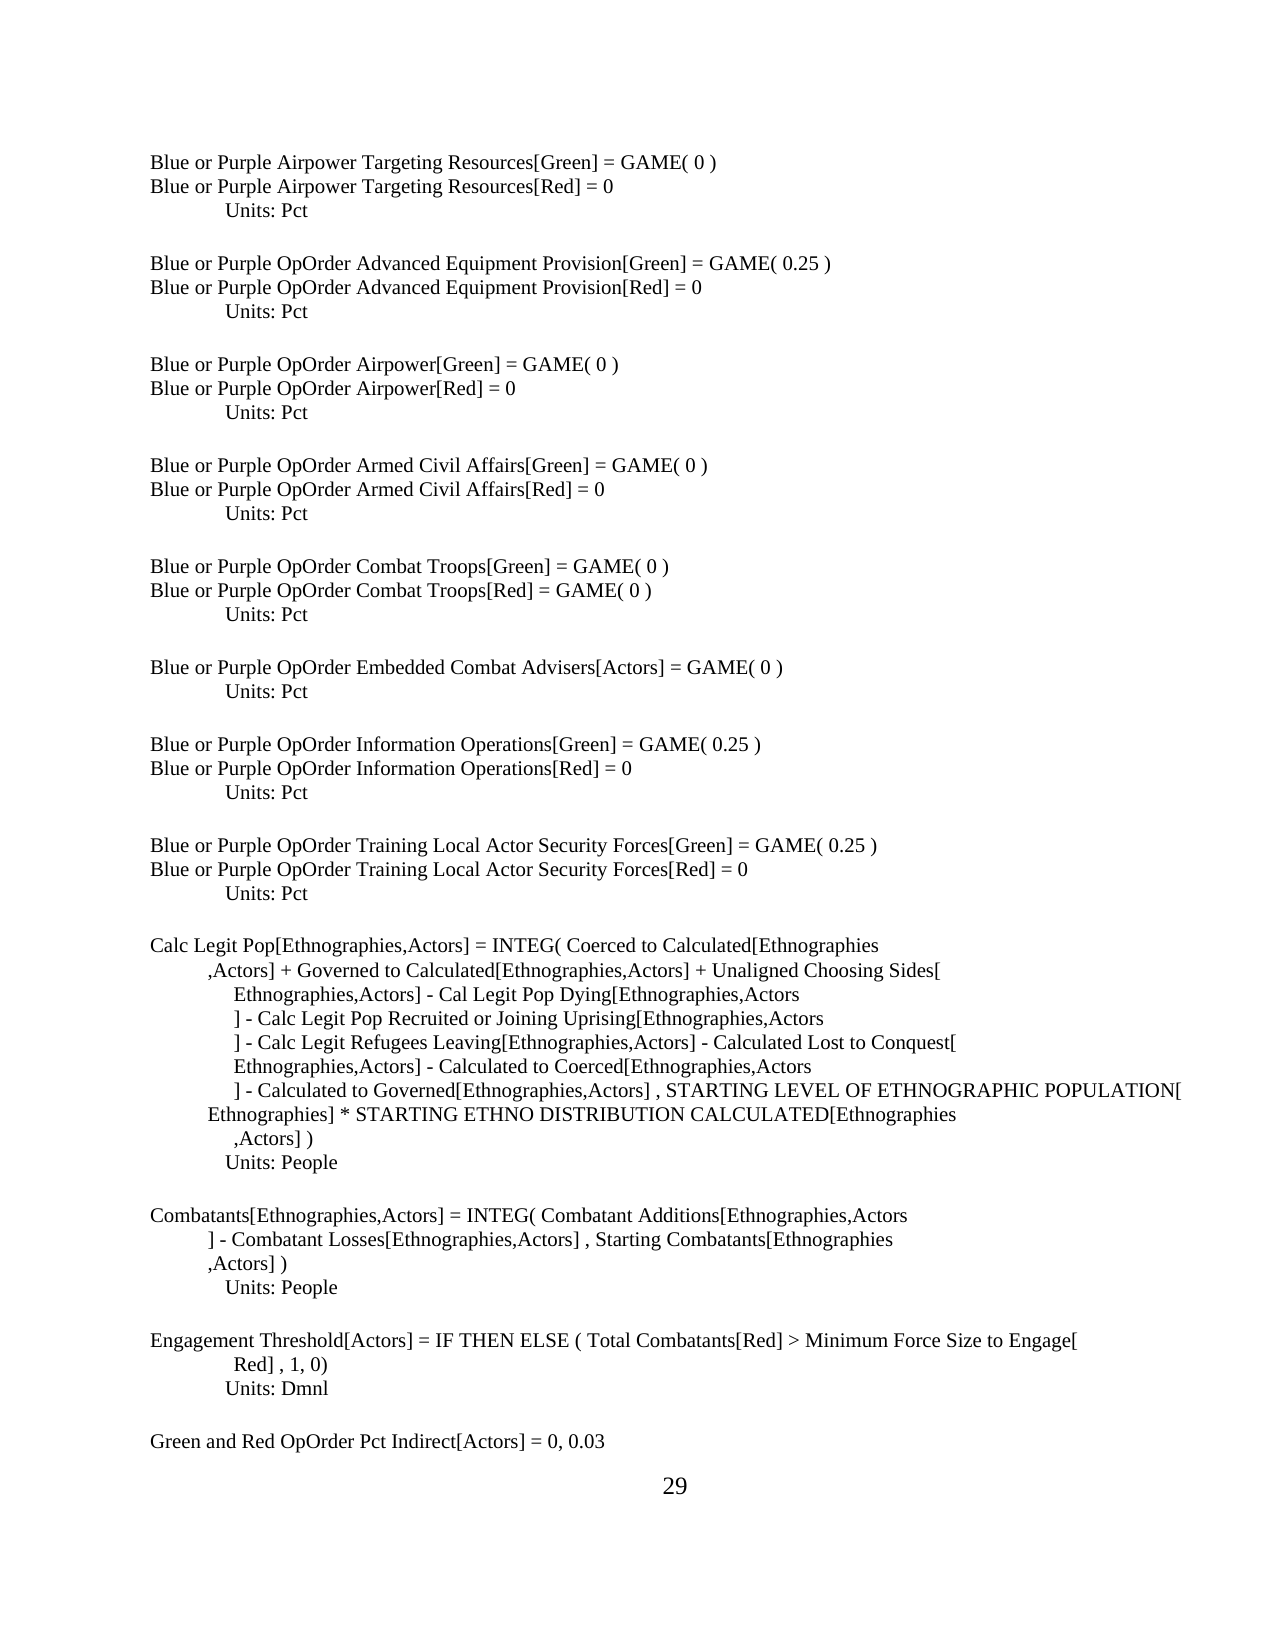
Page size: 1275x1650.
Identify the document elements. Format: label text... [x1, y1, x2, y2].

text ] - Calculated to Governed[Ethnographies,Actors] , STARTING LEVEL OF ETHNOGRAPHIC POPULATION[ [150, 1078, 1200, 1102]
text Units: Pct [150, 780, 1200, 804]
text ] - Calc Legit Refugees Leaving[Ethnographies,Actors] - Calculated Lost to Conquest[ [150, 1030, 1200, 1054]
text ,Actors] ) [150, 1251, 1200, 1275]
text Units: Pct [150, 501, 1200, 525]
text Blue or Purple OpOrder Information Operations[Green] = GAME( 0.25 ) [150, 732, 1200, 756]
text Blue or Purple OpOrder Combat Troops[Red] = GAME( 0 ) [150, 578, 1200, 602]
text Combatants[Ethnographies,Actors] = INTEG( Combatant Additions[Ethnographies,Actors [150, 1203, 1200, 1227]
text Units: People [150, 1275, 1200, 1299]
text Calc Legit Pop[Ethnographies,Actors] = INTEG( Coerced to Calculated[Ethnographies [150, 933, 1200, 957]
text Blue or Purple OpOrder Armed Civil Affairs[Green] = GAME( 0 ) [150, 453, 1200, 477]
text Units: Pct [150, 602, 1200, 626]
text ] - Combatant Losses[Ethnographies,Actors] , Starting Combatants[Ethnographies [150, 1227, 1200, 1251]
text Ethnographies,Actors] - Cal Legit Pop Dying[Ethnographies,Actors [150, 982, 1200, 1006]
text Blue or Purple OpOrder Advanced Equipment Provision[Red] = 0 [150, 275, 1200, 299]
text Units: Pct [150, 198, 1200, 222]
text Blue or Purple OpOrder Embedded Combat Advisers[Actors] = GAME( 0 ) [150, 655, 1200, 679]
text Engagement Threshold[Actors] = IF THEN ELSE ( Total Combatants[Red] > Minimum Force Size to Engage[ [150, 1328, 1200, 1352]
text Units: Pct [150, 400, 1200, 424]
text ,Actors] ) [150, 1126, 1200, 1150]
text Units: People [150, 1150, 1200, 1174]
text Blue or Purple OpOrder Armed Civil Affairs[Red] = 0 [150, 477, 1200, 501]
text Blue or Purple OpOrder Information Operations[Red] = 0 [150, 756, 1200, 780]
text ] - Calc Legit Pop Recruited or Joining Uprising[Ethnographies,Actors [150, 1006, 1200, 1030]
text Red] , 1, 0) [150, 1352, 1200, 1376]
text Blue or Purple Airpower Targeting Resources[Green] = GAME( 0 ) [150, 150, 1200, 174]
text Units: Pct [150, 679, 1200, 703]
text Ethnographies,Actors] - Calculated to Coerced[Ethnographies,Actors [150, 1054, 1200, 1078]
text Blue or Purple OpOrder Airpower[Green] = GAME( 0 ) [150, 352, 1200, 376]
text ,Actors] + Governed to Calculated[Ethnographies,Actors] + Unaligned Choosing Sides[ [150, 957, 1200, 982]
text Blue or Purple OpOrder Combat Troops[Green] = GAME( 0 ) [150, 554, 1200, 578]
text Blue or Purple OpOrder Training Local Actor Security Forces[Green] = GAME( 0.25 ) [150, 832, 1200, 857]
text Blue or Purple OpOrder Training Local Actor Security Forces[Red] = 0 [150, 857, 1200, 881]
text Units: Dmnl [150, 1376, 1200, 1400]
text Blue or Purple Airpower Targeting Resources[Red] = 0 [150, 174, 1200, 198]
text Ethnographies] * STARTING ETHNO DISTRIBUTION CALCULATED[Ethnographies [150, 1102, 1200, 1126]
text Units: Pct [150, 881, 1200, 905]
text Blue or Purple OpOrder Advanced Equipment Provision[Green] = GAME( 0.25 ) [150, 251, 1200, 275]
text Units: Pct [150, 299, 1200, 323]
text Blue or Purple OpOrder Airpower[Red] = 0 [150, 376, 1200, 400]
text Green and Red OpOrder Pct Indirect[Actors] = 0, 0.03 [150, 1429, 1200, 1453]
